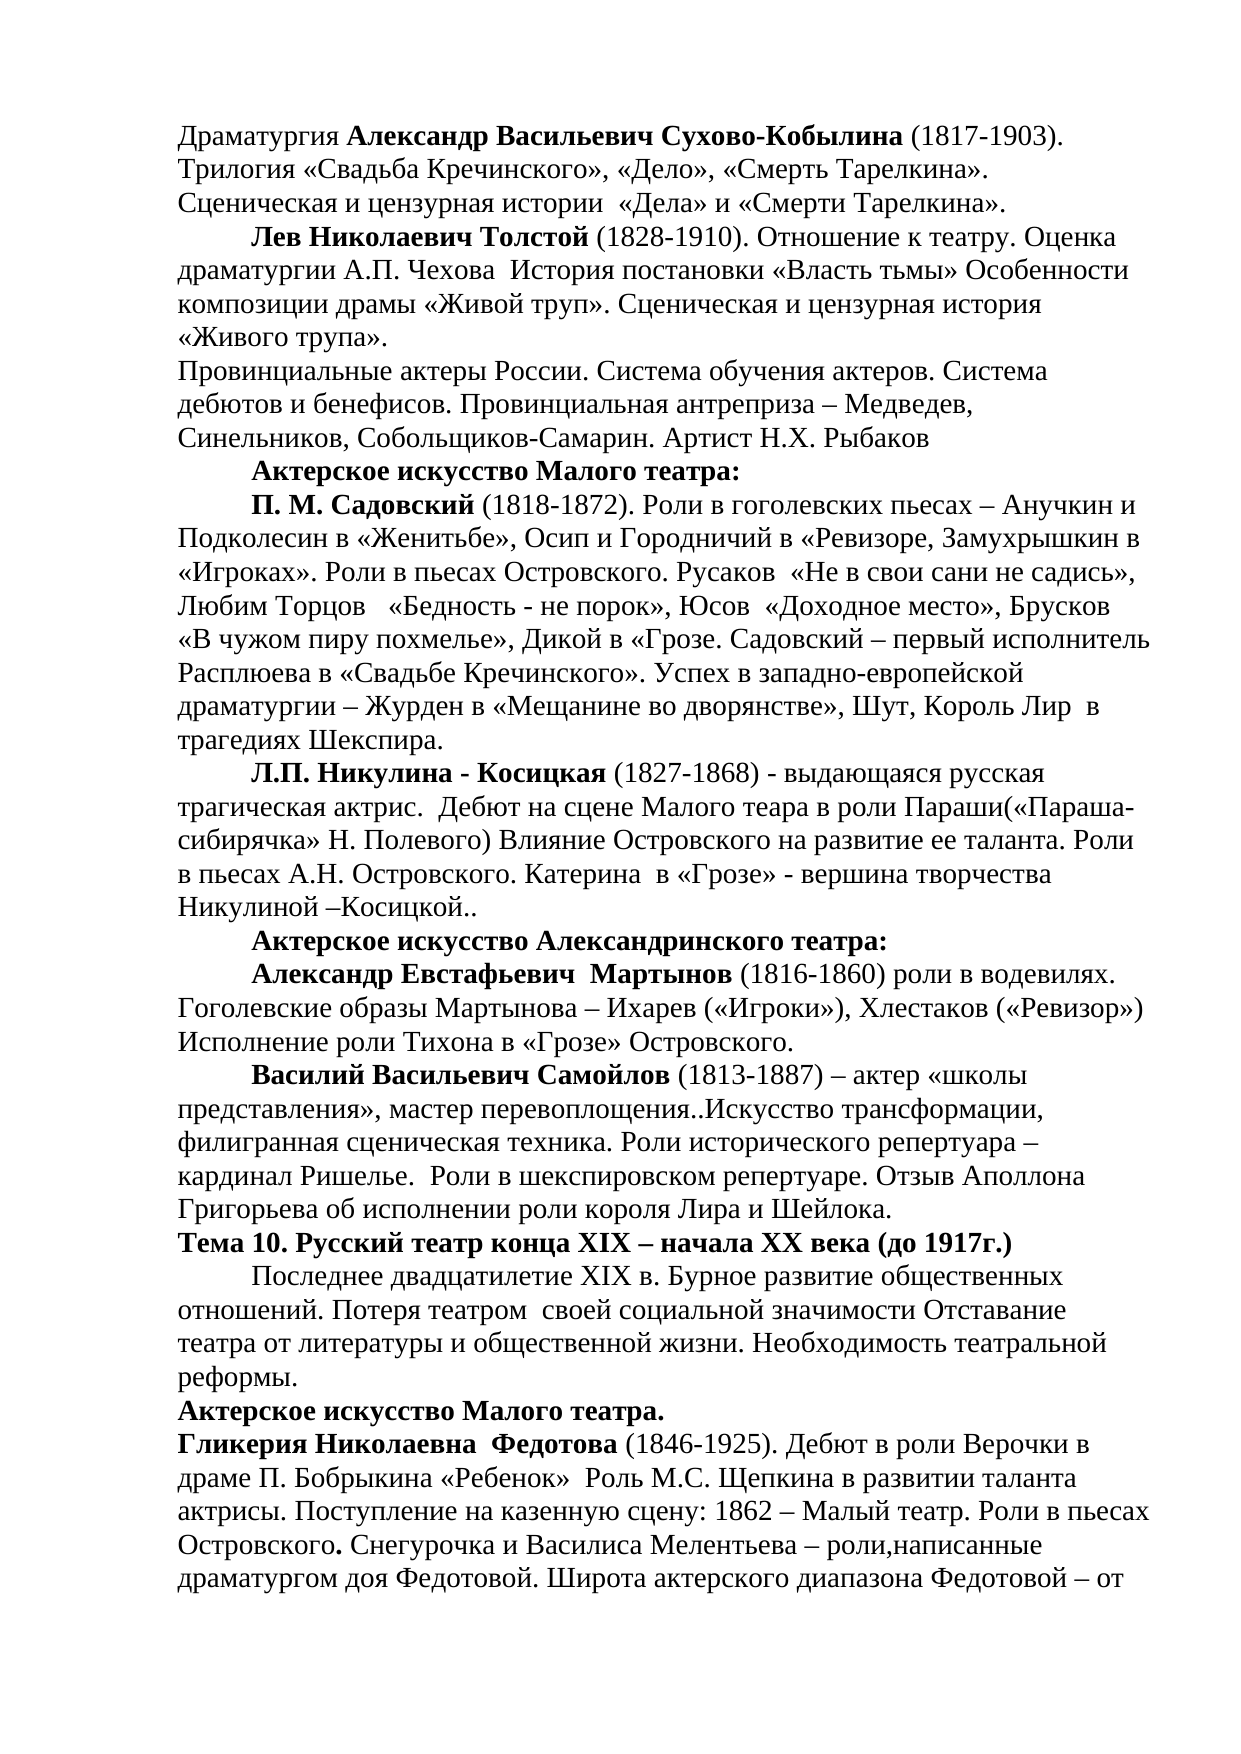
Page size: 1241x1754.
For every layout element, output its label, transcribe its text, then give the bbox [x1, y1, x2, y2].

text Лев Николаевич Толстой (1828-1910). Отношение к театру. Оценка драматургии А.П. Чехова История постановки «Власть тьмы» Особенности композиции драмы «Живой труп». Сценическая и цензурная история «Живого трупа». [177, 219, 1152, 353]
text П. М. Садовский (1818-1872). Роли в гоголевских пьесах – Анучкин и Подколесин в «Женитьбе», Осип и Городничий в «Ревизоре, Замухрышкин в «Игроках». Роли в пьесах Островского. Русаков «Не в свои сани не садись», Любим Торцов «Бедность - не порок», Юсов «Доходное место», Брусков «В чужом пиру похмелье», Дикой в «Грозе. Садовский – первый исполнитель Расплюева в «Свадьбе Кречинского». Успех в западно-европейской драматургии – Журден в «Мещанине во дворянстве», Шут, Король Лир в трагедиях Шекспира. [177, 487, 1152, 755]
text Л.П. Никулина - Косицкая (1827-1868) - выдающаяся русская трагическая актрис. Дебют на сцене Малого теара в роли Параши(«Параша-сибирячка» Н. Полевого) Влияние Островского на развитие ее таланта. Роли в пьесах А.Н. Островского. Катерина в «Грозе» - вершина творчества Никулиной –Косицкой.. [177, 755, 1152, 923]
text Тема 10. Русский театр конца XIX – начала XX века (до 1917г.) [177, 1225, 1152, 1258]
text Актерское искусство Малого театра. [177, 1393, 1152, 1426]
text Последнее двадцатилетие XIX в. Бурное развитие общественных отношений. Потеря театром своей социальной значимости Отставание театра от литературы и общественной жизни. Необходимость театральной реформы. [177, 1258, 1152, 1393]
text Актерское искусство Малого театра: [177, 453, 1152, 487]
text Исполнение роли Тихона в «Грозе» Островского. [177, 1024, 1152, 1057]
text Василий Васильевич Самойлов (1813-1887) – актер «школы представления», мастер перевоплощения..Искусство трансформации, филигранная сценическая техника. Роли исторического репертуара – кардинал Ришелье. Роли в шекспировском репертуаре. Отзыв Аполлона Григорьева об исполнении роли короля Лира и Шейлока. [177, 1057, 1152, 1225]
text Провинциальные актеры России. Система обучения актеров. Система дебютов и бенефисов. Провинциальная антреприза – Медведев, Синельников, Собольщиков-Самарин. Артист Н.Х. Рыбаков [177, 353, 1152, 453]
text Актерское искусство Александринского театра: [177, 923, 1152, 957]
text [177, 1426, 1152, 1594]
text Драматургия Александр Васильевич Сухово-Кобылина (1817-1903). Трилогия «Свадьба Кречинского», «Дело», «Смерть Тарелкина». Сценическая и цензурная истории «Дела» и «Смерти Тарелкина». [177, 118, 1152, 219]
text Александр Евстафьевич Мартынов (1816-1860) роли в водевилях. Гоголевские образы Мартынова – Ихарев («Игроки»), Хлестаков («Ревизор») [177, 957, 1152, 1024]
